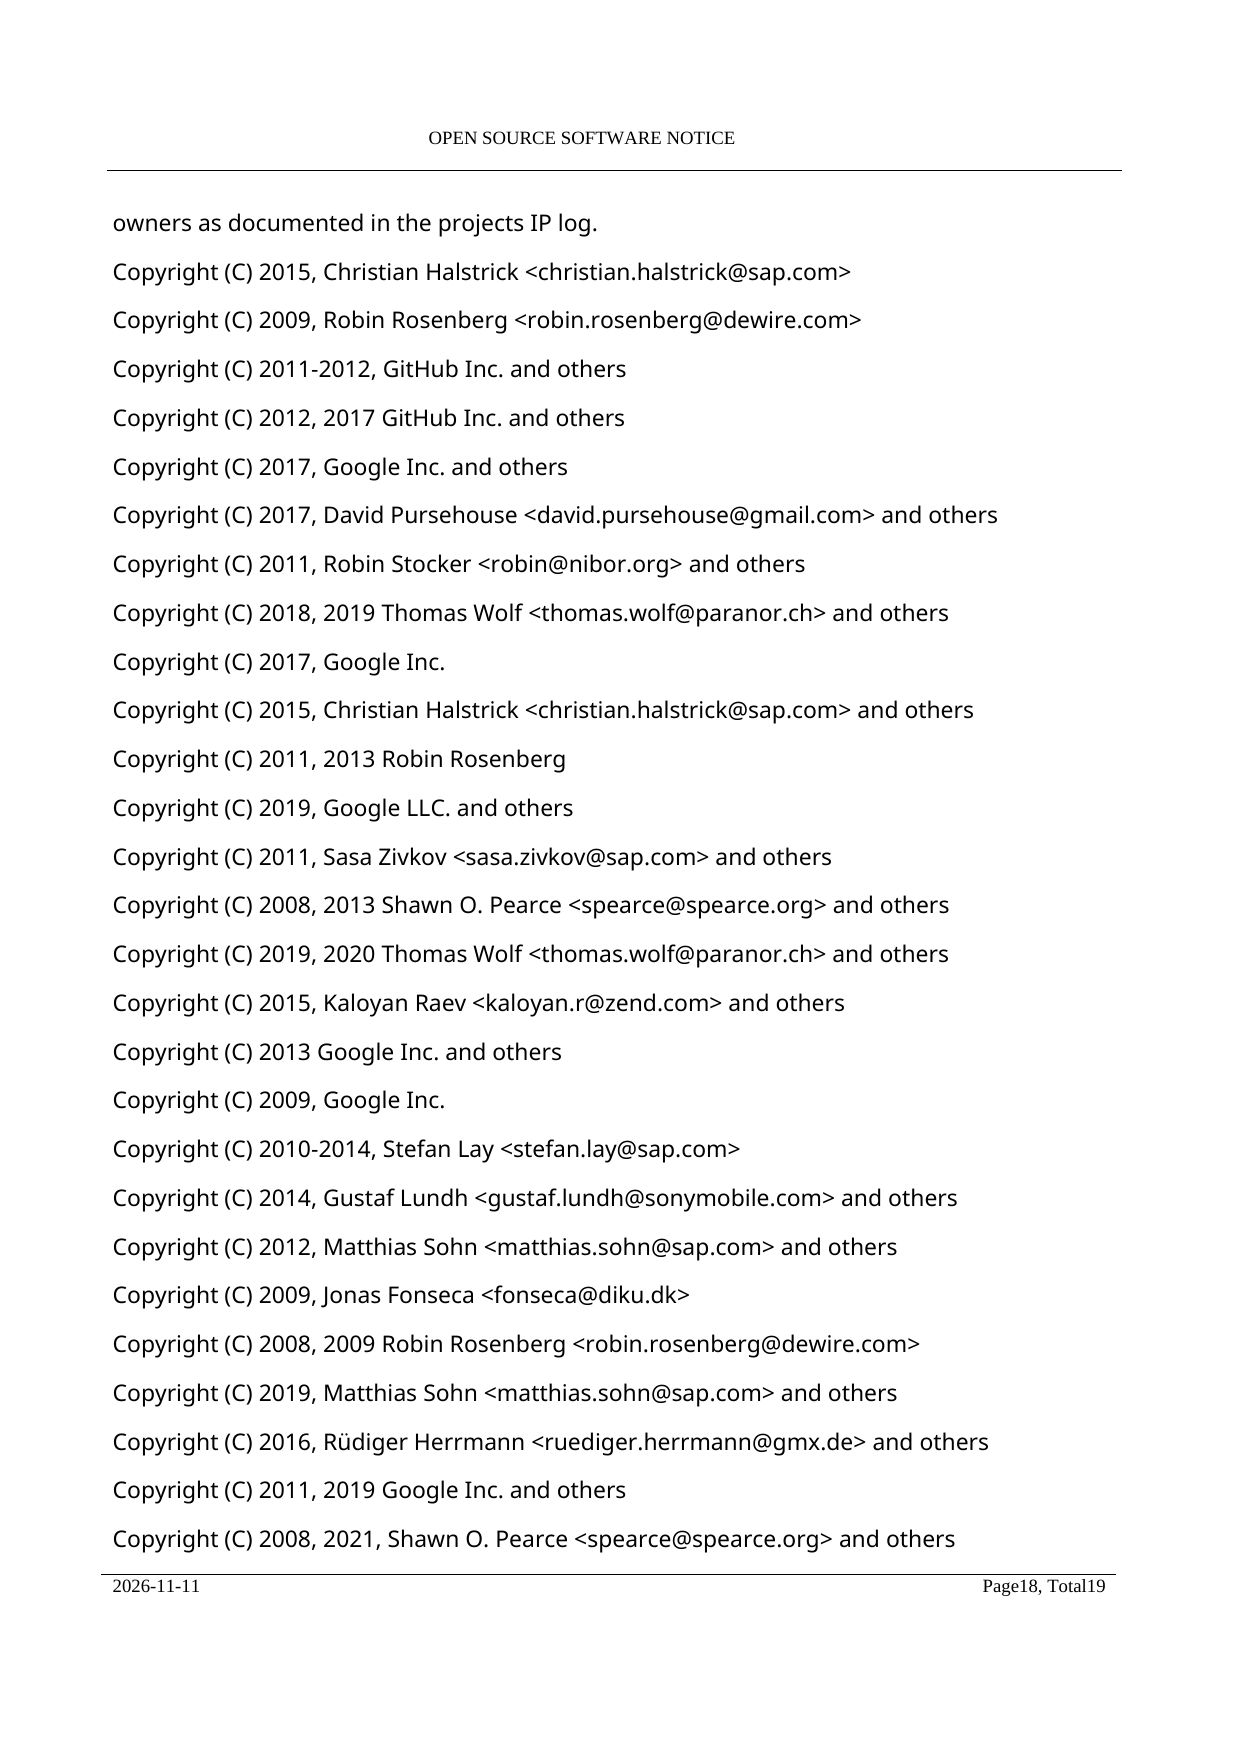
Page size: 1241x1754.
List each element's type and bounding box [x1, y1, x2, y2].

text [112, 206, 1128, 1555]
